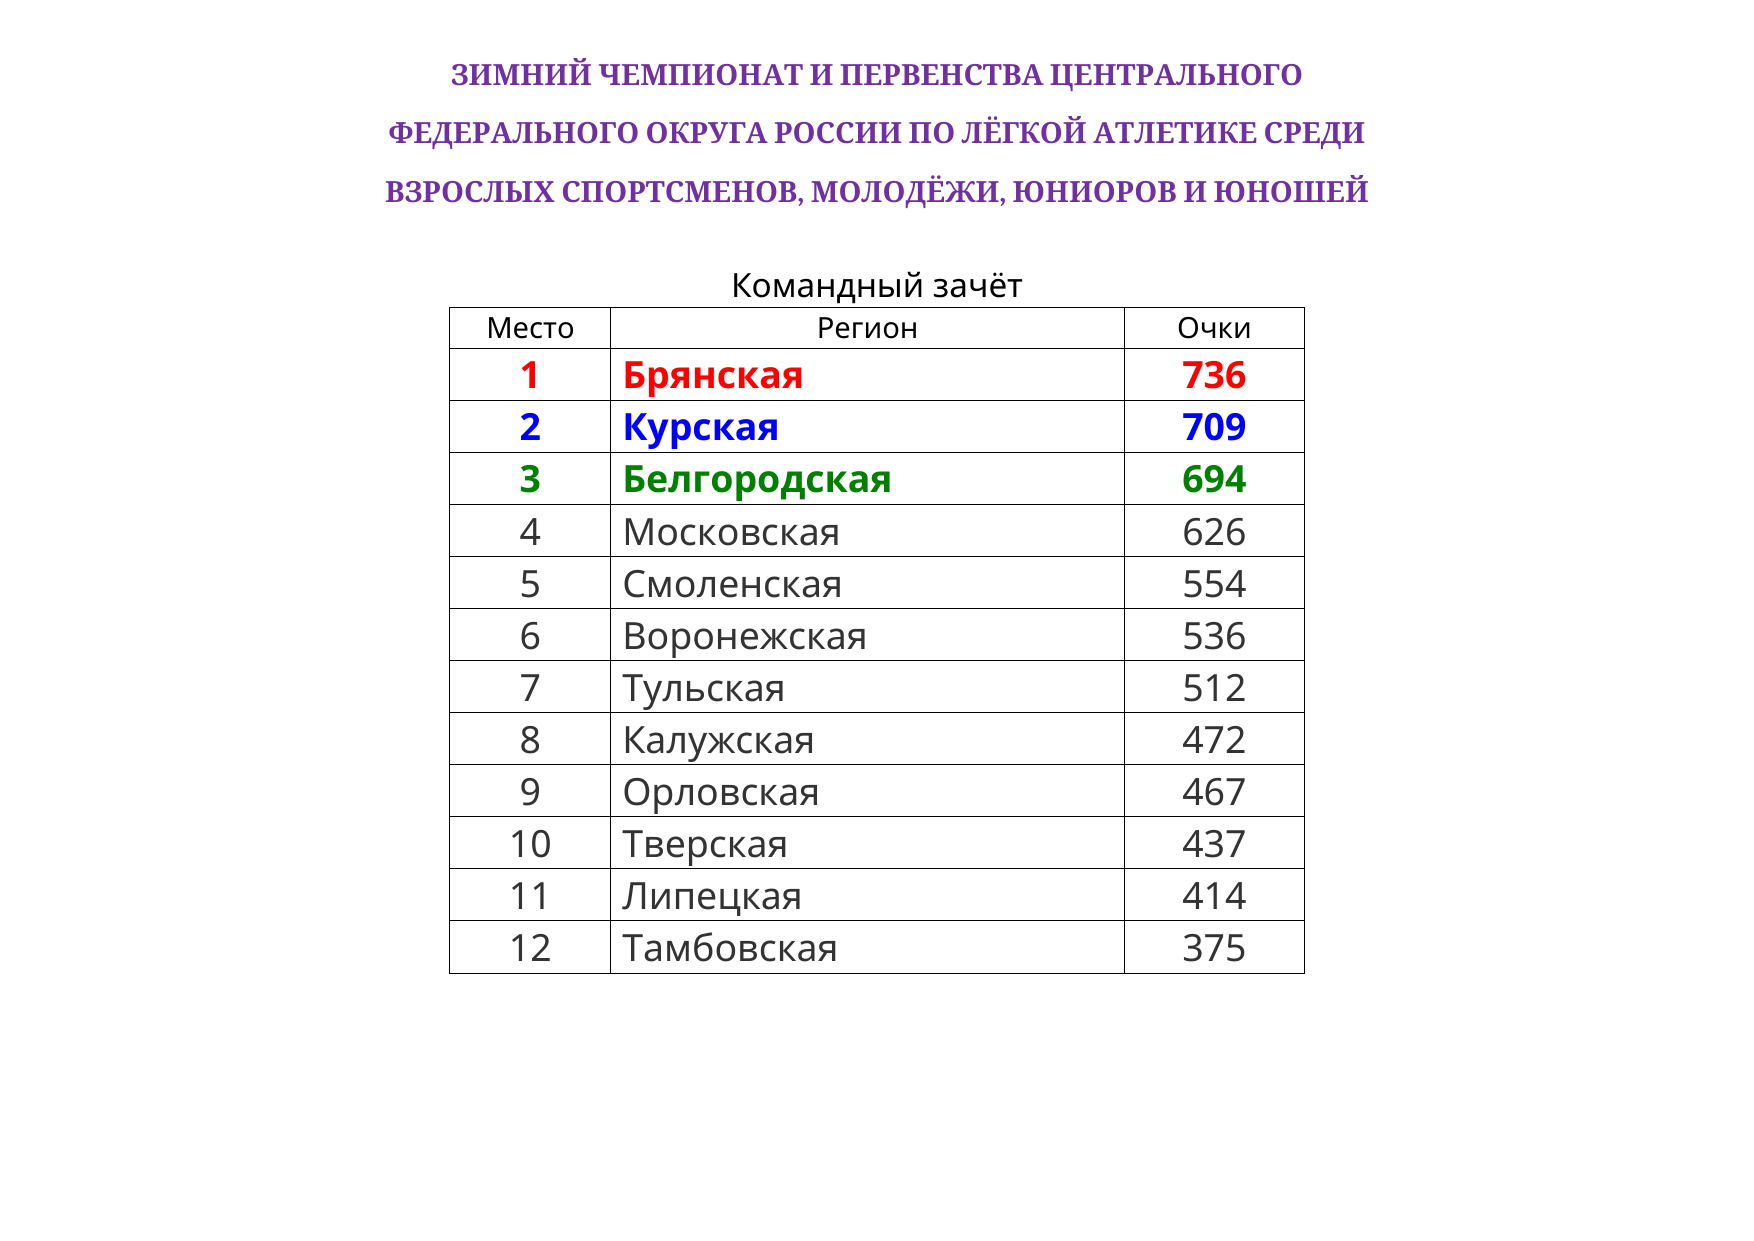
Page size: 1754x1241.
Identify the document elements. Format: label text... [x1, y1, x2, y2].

table_cell Курская [611, 401, 1124, 452]
table_cell Калужская [611, 713, 1124, 764]
table_cell 554 [1125, 557, 1304, 608]
table_cell 1 [450, 349, 610, 399]
table_header Очки [1125, 308, 1304, 347]
table_cell Воронежская [611, 609, 1124, 660]
table_cell 736 [1125, 349, 1304, 399]
table_cell Брянская [611, 349, 1124, 399]
table_cell Липецкая [611, 869, 1124, 920]
table_cell 626 [1125, 505, 1304, 556]
text Командный зачёт [118, 261, 1636, 307]
subtitle ВЗРОСЛЫХ СПОРТСМЕНОВ, МОЛОДЁЖИ, ЮНИОРОВ И ЮНОШЕЙ [118, 176, 1636, 210]
table_cell 5 [450, 557, 610, 608]
table_cell 512 [1125, 661, 1304, 712]
table_cell 10 [450, 817, 610, 868]
table_cell 467 [1125, 765, 1304, 816]
table_cell 414 [1125, 869, 1304, 920]
table_cell 4 [450, 505, 610, 556]
subtitle ФЕДЕРАЛЬНОГО ОКРУГА РОССИИ ПО ЛЁГКОЙ АТЛЕТИКЕ СРЕДИ [118, 118, 1636, 151]
table_cell Тульская [611, 661, 1124, 712]
table_cell 709 [1125, 401, 1304, 452]
table_cell 694 [1125, 453, 1304, 504]
table_cell 3 [450, 453, 610, 504]
table_cell 472 [1125, 713, 1304, 764]
table_cell 437 [1125, 817, 1304, 868]
table_cell 375 [1125, 921, 1304, 972]
table_cell Смоленская [611, 557, 1124, 608]
table_cell 6 [450, 609, 610, 660]
table_cell 2 [450, 401, 610, 452]
table_cell Тамбовская [611, 921, 1124, 972]
table_cell Московская [611, 505, 1124, 556]
table_header Регион [611, 308, 1124, 347]
table_cell Орловская [611, 765, 1124, 816]
table_cell 7 [450, 661, 610, 712]
table_cell Тверская [611, 817, 1124, 868]
table_cell 11 [450, 869, 610, 920]
subtitle ЗИМНИЙ ЧЕМПИОНАТ И ПЕРВЕНСТВА ЦЕНТРАЛЬНОГО [118, 59, 1636, 93]
table_header Место [450, 308, 610, 347]
table_cell 9 [450, 765, 610, 816]
table_cell Белгородская [611, 453, 1124, 504]
table_cell 536 [1125, 609, 1304, 660]
table_cell 8 [450, 713, 610, 764]
table_cell 12 [450, 921, 610, 972]
